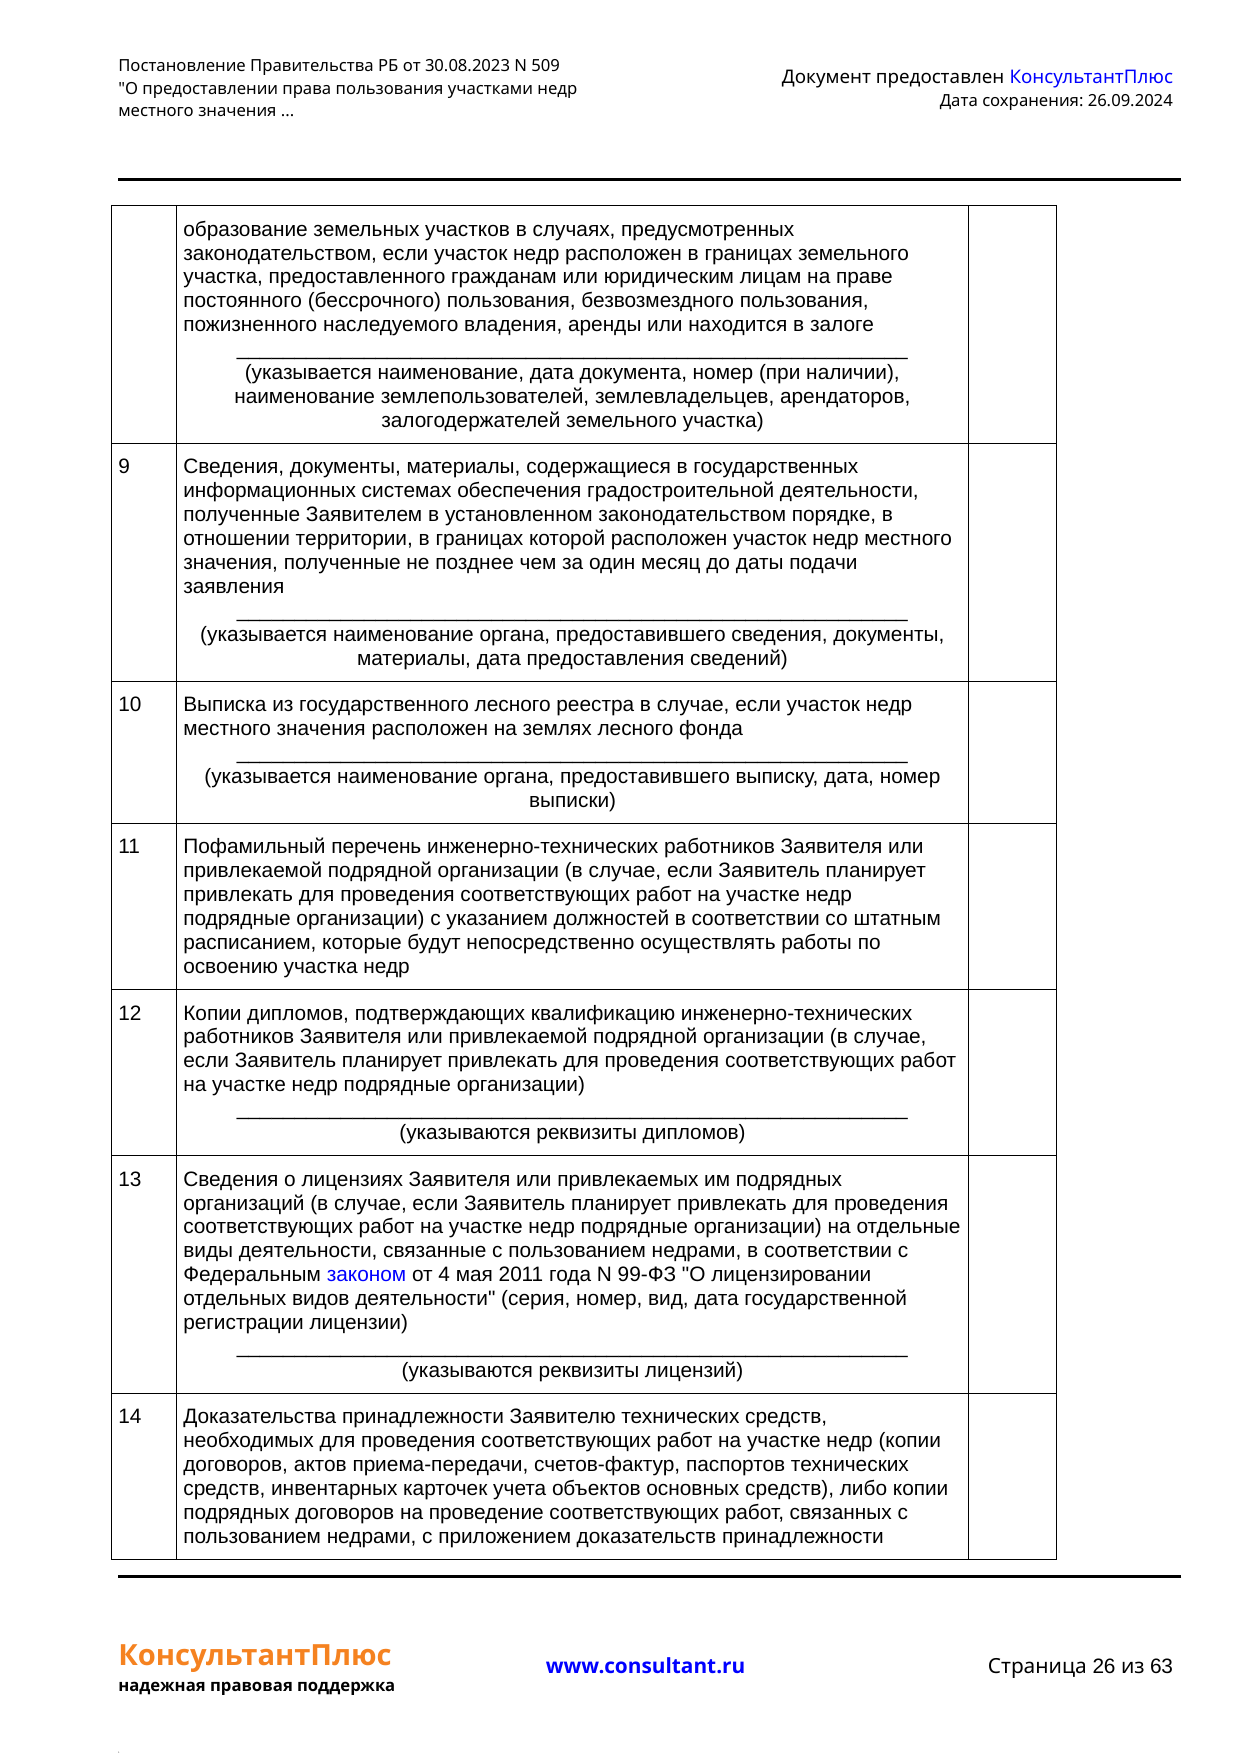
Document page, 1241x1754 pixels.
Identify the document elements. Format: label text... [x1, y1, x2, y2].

table_cell Выписка из государственного лесного реестра в случае, если участок недр местного значения расположен на землях лесного фонда __________________________________________________________ (указывается наименование органа, предоставившего выписку, дата, номер выписки) [177, 682, 968, 823]
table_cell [177, 206, 968, 443]
table_cell Сведения о лицензиях Заявителя или привлекаемых им подрядных организаций (в случае, если Заявитель планирует привлекать для проведения соответствующих работ на участке недр подрядные организации) на отдельные виды деятельности, связанные с пользованием недрами, в соответствии с Федеральным законом от 4 мая 2011 года N 99-ФЗ "О лицензировании отдельных видов деятельности" (серия, номер, вид, дата государственной регистрации лицензии) __________________________________________________________ (указываются реквизиты лицензий) [177, 1156, 968, 1393]
table_cell 14 [112, 1394, 176, 1559]
table_cell 10 [112, 682, 176, 823]
table_cell [969, 206, 1056, 443]
table_cell [969, 990, 1056, 1155]
table_cell [969, 682, 1056, 823]
table_cell [969, 824, 1056, 989]
table_cell [969, 1156, 1056, 1393]
table_cell Сведения, документы, материалы, содержащиеся в государственных информационных системах обеспечения градостроительной деятельности, полученные Заявителем в установленном законодательством порядке, в отношении территории, в границах которой расположен участок недр местного значения, полученные не позднее чем за один месяц до даты подачи заявления __________________________________________________________ (указывается наименование органа, предоставившего сведения, документы, материалы, дата предоставления сведений) [177, 444, 968, 681]
table_cell 12 [112, 990, 176, 1155]
table_cell [969, 444, 1056, 681]
table_cell 11 [112, 824, 176, 989]
table_cell 8 [112, 206, 176, 443]
table_cell Копии дипломов, подтверждающих квалификацию инженерно-технических работников Заявителя или привлекаемой подрядной организации (в случае, если Заявитель планирует привлекать для проведения соответствующих работ на участке недр подрядные организации) __________________________________________________________ (указываются реквизиты дипломов) [177, 990, 968, 1155]
table_cell 9 [112, 444, 176, 681]
table_cell Пофамильный перечень инженерно-технических работников Заявителя или привлекаемой подрядной организации (в случае, если Заявитель планирует привлекать для проведения соответствующих работ на участке недр подрядные организации) с указанием должностей в соответствии со штатным расписанием, которые будут непосредственно осуществлять работы по освоению участка недр [177, 824, 968, 989]
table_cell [177, 1394, 968, 1559]
table_cell [969, 1394, 1056, 1559]
table_cell 13 [112, 1156, 176, 1393]
